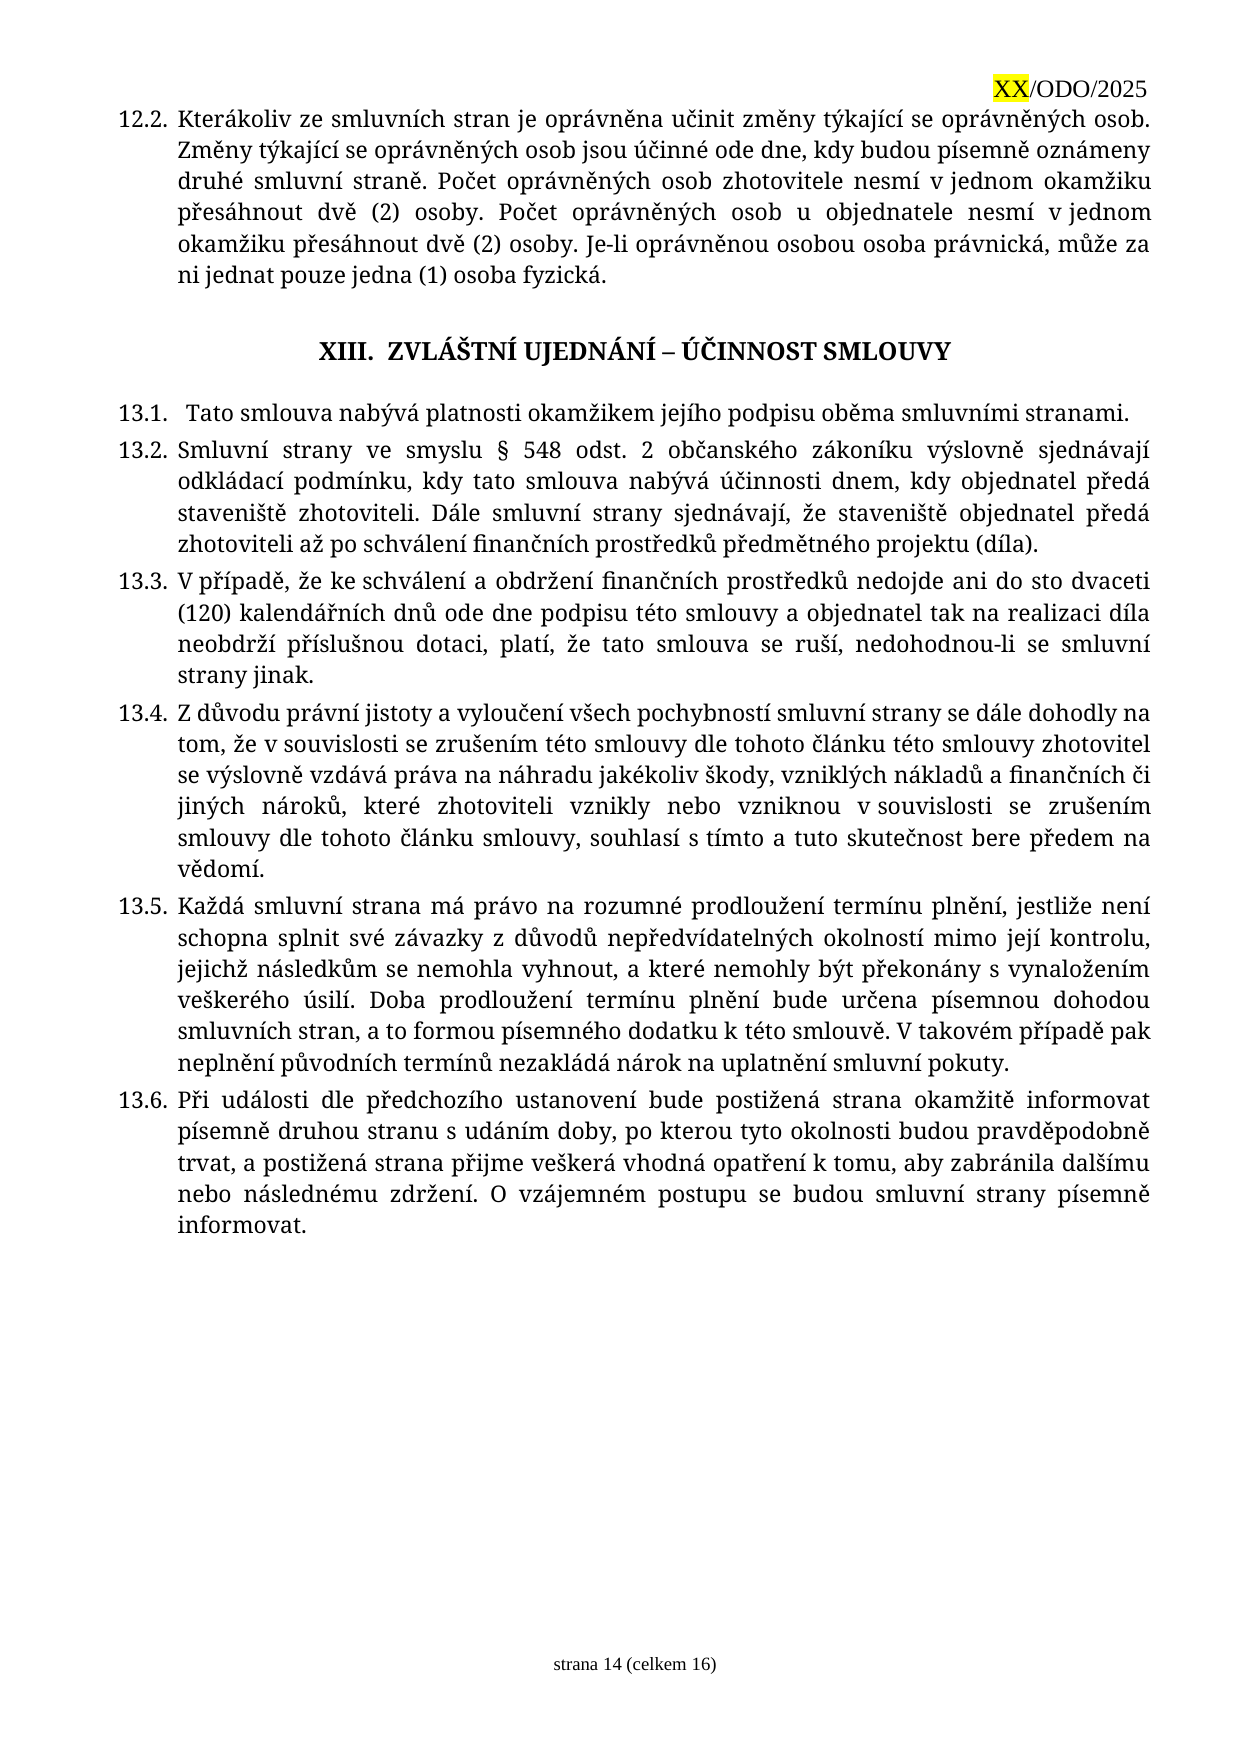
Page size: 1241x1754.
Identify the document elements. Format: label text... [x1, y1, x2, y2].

text 13.5. Každá smluvní strana má právo na rozumné prodloužení termínu plnění, jestliže není schopna splnit své závazky z důvodů nepředvídatelných okolností mimo její kontrolu, jejichž následkům se nemohla vyhnout, a které nemohly být překonány s vynaložením veškerého úsilí. Doba prodloužení termínu plnění bude určena písemnou dohodou smluvních stran, a to formou písemného dodatku k této smlouvě. V takovém případě pak neplnění původních termínů nezakládá nárok na uplatnění smluvní pokuty. [118, 890, 1152, 1078]
subtitle XIII. ZVLÁŠTNÍ UJEDNÁNÍ – ÚČINNOST SMLOUVY [118, 334, 1152, 368]
text 13.4. Z důvodu právní jistoty a vyloučení všech pochybností smluvní strany se dále dohodly na tom, že v souvislosti se zrušením této smlouvy dle tohoto článku této smlouvy zhotovitel se výslovně vzdává práva na náhradu jakékoliv škody, vzniklých nákladů a finančních či jiných nároků, které zhotoviteli vznikly nebo vzniknou v souvislosti se zrušením smlouvy dle tohoto článku smlouvy, souhlasí s tímto a tuto skutečnost bere předem na vědomí. [118, 697, 1152, 884]
text 13.3. V případě, že ke schválení a obdržení finančních prostředků nedojde ani do sto dvaceti (120) kalendářních dnů ode dne podpisu této smlouvy a objednatel tak na realizaci díla neobdrží příslušnou dotaci, platí, že tato smlouva se ruší, nedohodnou-li se smluvní strany jinak. [118, 565, 1152, 690]
list Kterákoliv ze smluvních stran je oprávněna učinit změny týkající se oprávněných osob. Změny týkající se oprávněných osob jsou účinné ode dne, kdy budou písemně oznámeny druhé smluvní straně. Počet oprávněných osob zhotovitele nesmí v jednom okamžiku přesáhnout dvě (2) osoby. Počet oprávněných osob u objednatele nesmí v jednom okamžiku přesáhnout dvě (2) osoby. Je-li oprávněnou osobou osoba právnická, může za ni jednat pouze jedna (1) osoba fyzická. [118, 102, 1152, 290]
text 13.2. Smluvní strany ve smyslu § 548 odst. 2 občanského zákoníku výslovně sjednávají odkládací podmínku, kdy tato smlouva nabývá účinnosti dnem, kdy objednatel předá staveniště zhotoviteli. Dále smluvní strany sjednávají, že staveniště objednatel předá zhotoviteli až po schválení finančních prostředků předmětného projektu (díla). [118, 434, 1152, 559]
text 13.1. Tato smlouva nabývá platnosti okamžikem jejího podpisu oběma smluvními stranami. [118, 397, 1152, 428]
text 13.6. Při události dle předchozího ustanovení bude postižená strana okamžitě informovat písemně druhou stranu s udáním doby, po kterou tyto okolnosti budou pravděpodobně trvat, a postižená strana přijme veškerá vhodná opatření k tomu, aby zabránila dalšímu nebo následnému zdržení. O vzájemném postupu se budou smluvní strany písemně informovat. [118, 1084, 1152, 1240]
